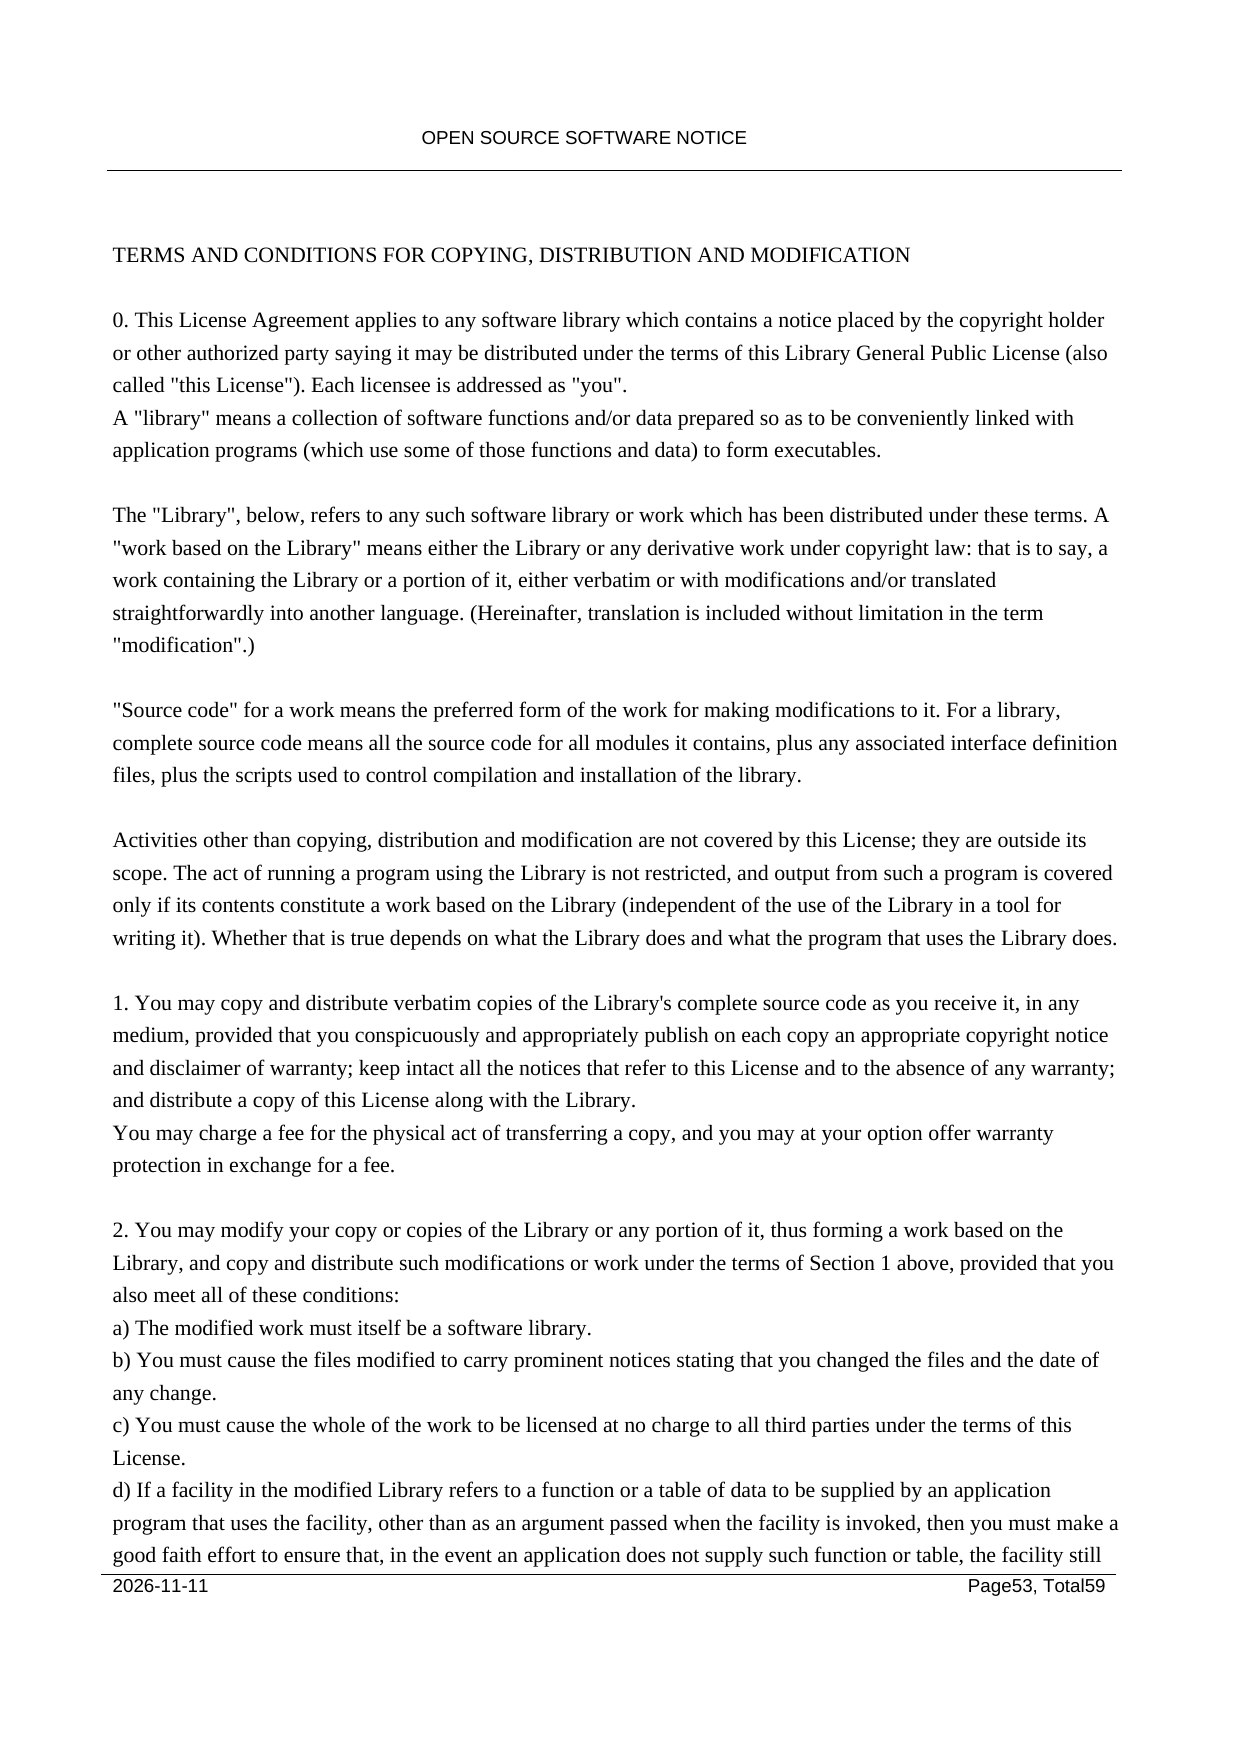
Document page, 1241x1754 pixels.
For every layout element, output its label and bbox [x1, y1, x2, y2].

text [112, 206, 1128, 1571]
